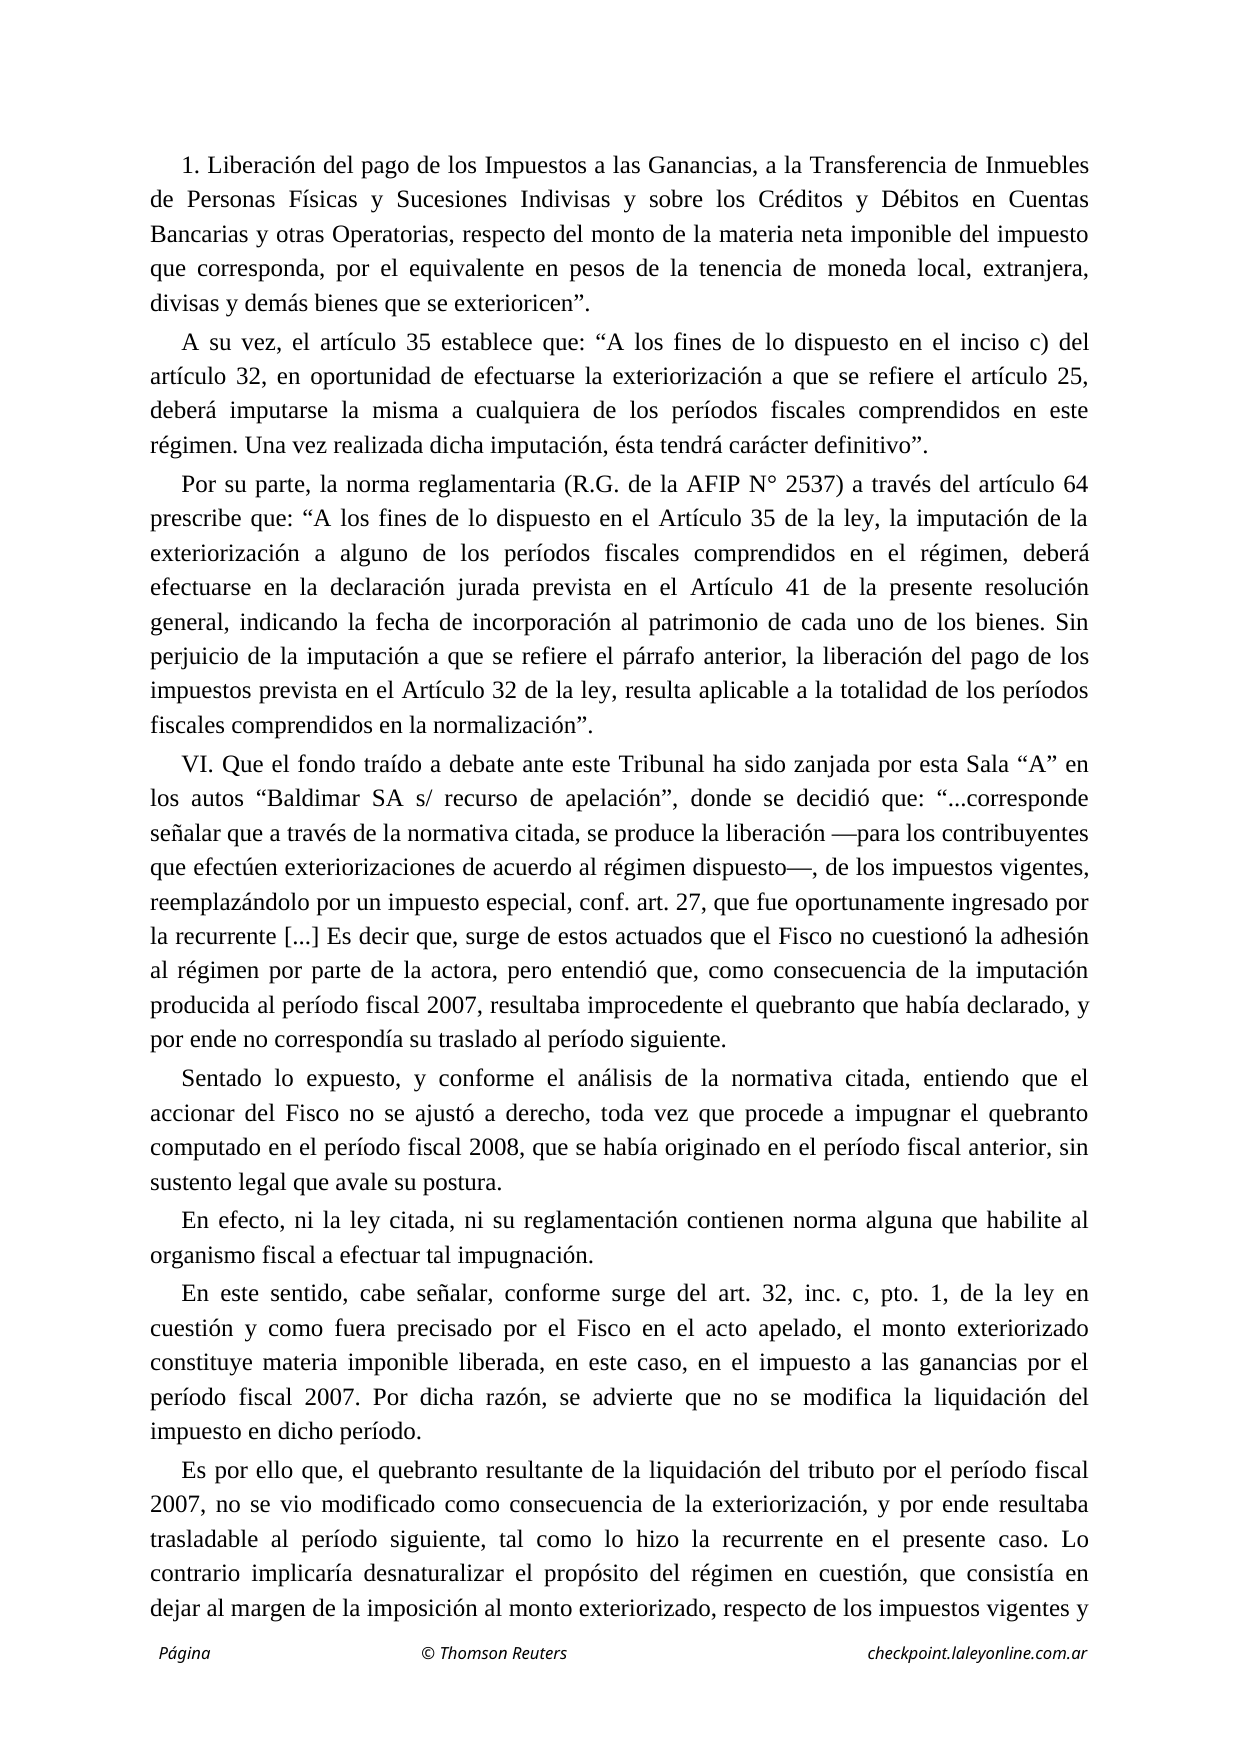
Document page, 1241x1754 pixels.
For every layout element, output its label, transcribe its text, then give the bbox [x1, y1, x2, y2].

text Sentado lo expuesto, y conforme el análisis de la normativa citada, entiendo que el accionar del Fisco no se ajustó a derecho, toda vez que procede a impugnar el quebranto computado en el período fiscal 2008, que se había originado en el período fiscal anterior, sin sustento legal que avale su postura. [150, 1063, 1090, 1195]
text En este sentido, cabe señalar, conforme surge del art. 32, inc. c, pto. 1, de la ley en cuestión y como fuera precisado por el Fisco en el acto apelado, el monto exteriorizado constituye materia imponible liberada, en este caso, en el impuesto a las ganancias por el período fiscal 2007. Por dicha razón, se advierte que no se modifica la liquidación del impuesto en dicho período. [150, 1278, 1090, 1445]
text A su vez, el artículo 35 establece que: “A los fines de lo dispuesto en el inciso c) del artículo 32, en oportunidad de efectuarse la exteriorización a que se refiere el artículo 25, deberá imputarse la misma a cualquiera de los períodos fiscales comprendidos en este régimen. Una vez realizada dicha imputación, ésta tendrá carácter definitivo”. [150, 327, 1090, 459]
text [150, 1455, 1090, 1622]
text 1. Liberación del pago de los Impuestos a las Ganancias, a la Transferencia de Inmuebles de Personas Físicas y Sucesiones Indivisas y sobre los Créditos y Débitos en Cuentas Bancarias y otras Operatorias, respecto del monto de la materia neta imponible del impuesto que corresponda, por el equivalente en pesos de la tenencia de moneda local, extranjera, divisas y demás bienes que se exterioricen”. [150, 150, 1090, 317]
text En efecto, ni la ley citada, ni su reglamentación contienen norma alguna que habilite al organismo fiscal a efectuar tal impugnación. [150, 1205, 1090, 1268]
text Por su parte, la norma reglamentaria (R.G. de la AFIP N° 2537) a través del artículo 64 prescribe que: “A los fines de lo dispuesto en el Artículo 35 de la ley, la imputación de la exteriorización a alguno de los períodos fiscales comprendidos en el régimen, deberá efectuarse en la declaración jurada prevista en el Artículo 41 de la presente resolución general, indicando la fecha de incorporación al patrimonio de cada uno de los bienes. Sin perjuicio de la imputación a que se refiere el párrafo anterior, la liberación del pago de los impuestos prevista en el Artículo 32 de la ley, resulta aplicable a la totalidad de los períodos fiscales comprendidos en la normalización”. [150, 469, 1090, 739]
text VI. Que el fondo traído a debate ante este Tribunal ha sido zanjada por esta Sala “A” en los autos “Baldimar SA s/ recurso de apelación”, donde se decidió que: “...corresponde señalar que a través de la normativa citada, se produce la liberación —para los contribuyentes que efectúen exteriorizaciones de acuerdo al régimen dispuesto—, de los impuestos vigentes, reemplazándolo por un impuesto especial, conf. art. 27, que fue oportunamente ingresado por la recurrente [...] Es decir que, surge de estos actuados que el Fisco no cuestionó la adhesión al régimen por parte de la actora, pero entendió que, como consecuencia de la imputación producida al período fiscal 2007, resultaba improcedente el quebranto que había declarado, y por ende no correspondía su traslado al período siguiente. [150, 749, 1090, 1053]
